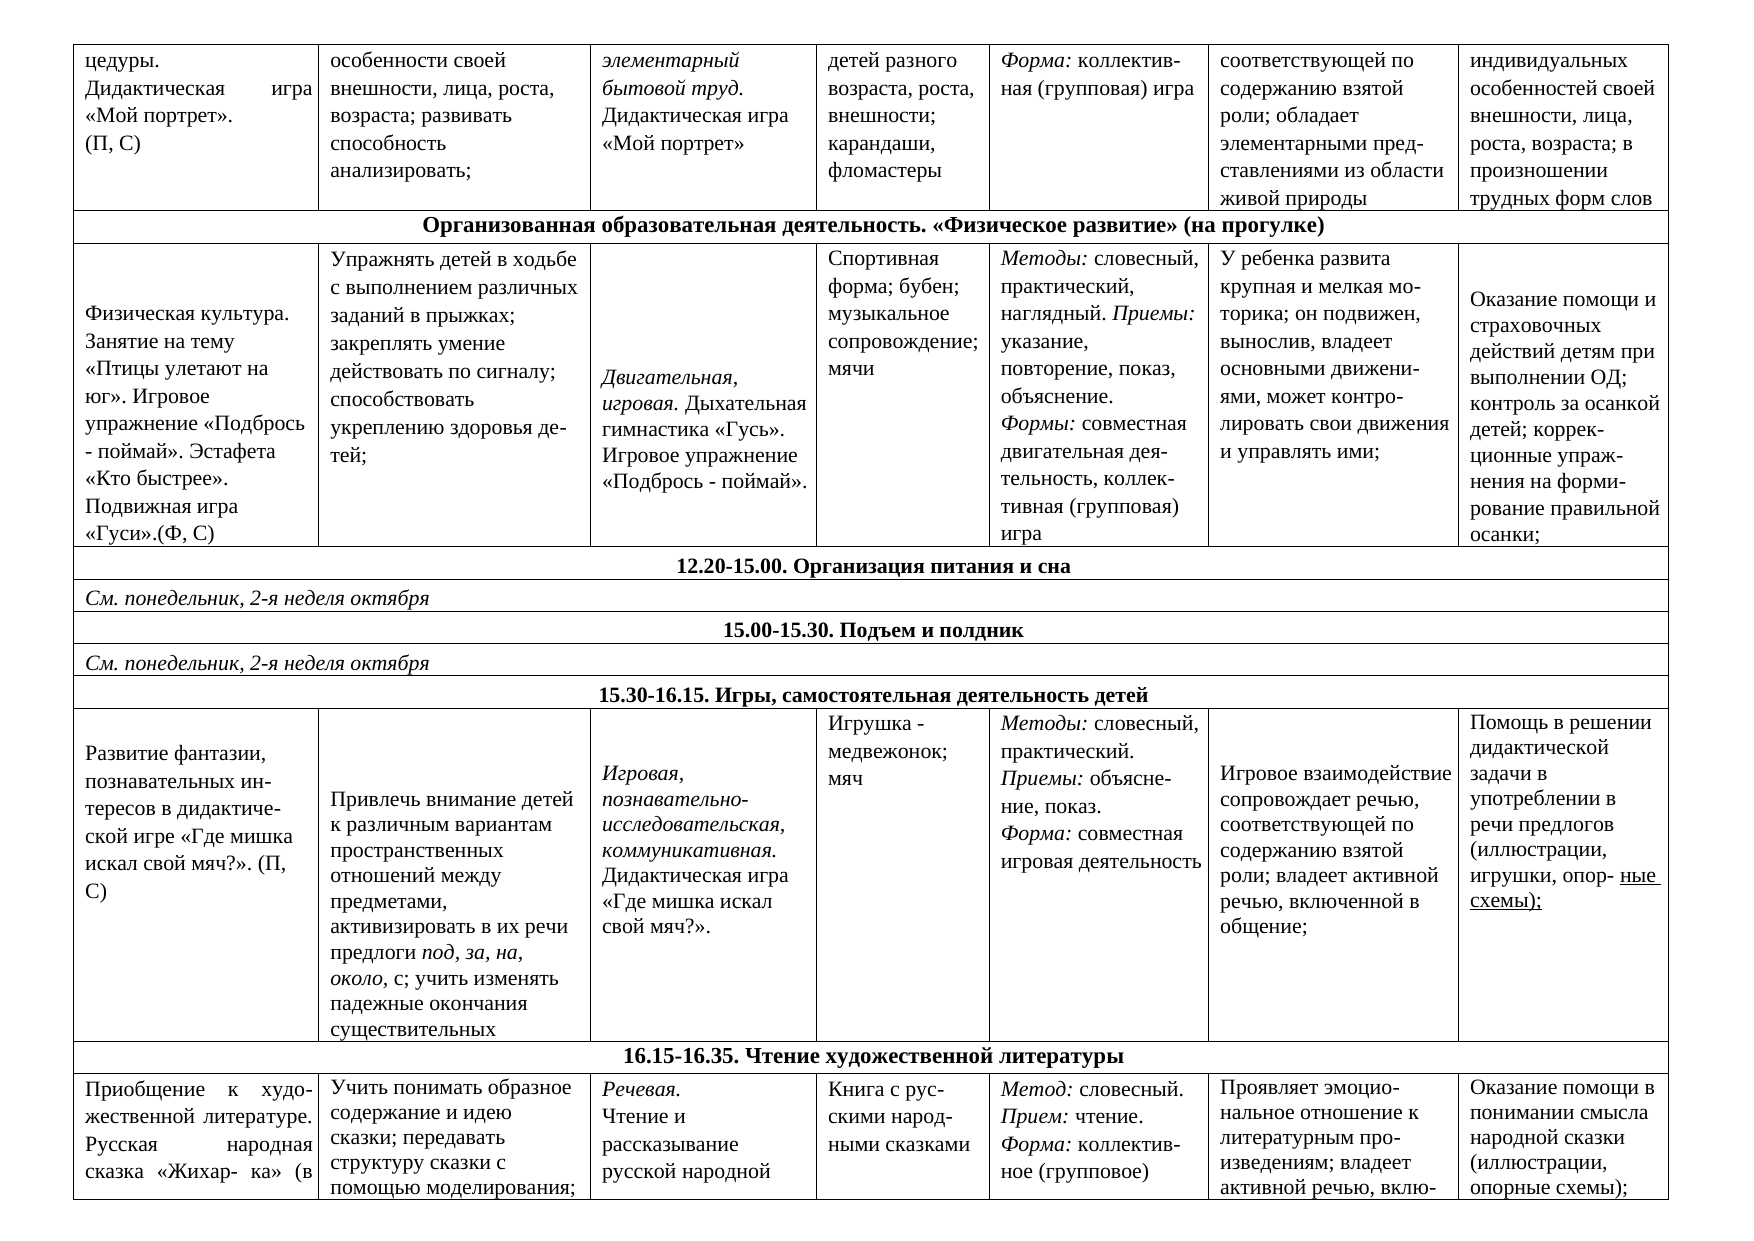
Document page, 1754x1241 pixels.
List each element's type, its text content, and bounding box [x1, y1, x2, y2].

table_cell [319, 1074, 590, 1199]
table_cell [1209, 1074, 1458, 1199]
table_cell Помощь в решении дидактической задачи в употреблении в речи предлогов (иллюстрации, игрушки, опор- ные схемы); [1459, 709, 1668, 1041]
table_cell Развитие фантазии, познавательных интересов в дидактической игре «Где мишка искал свой мяч?». (П, С) [74, 709, 318, 1041]
table_cell См. понедельник, 2-я неделя октября [74, 644, 1668, 675]
table_cell Двигательная, игровая. Дыхательная гимнастика «Гусь». Игровое упражнение «Подбрось - поймай». [591, 244, 816, 546]
table_cell 15.00-15.30. Подъем и полдник [74, 612, 1668, 643]
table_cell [990, 45, 1208, 210]
table_cell Игровая, познавательно-исследовательская, коммуникативная. Дидактическая игра «Где мишка искал свой мяч?». [591, 709, 816, 1041]
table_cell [1459, 45, 1668, 210]
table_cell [817, 45, 989, 210]
table_cell У ребенка развита крупная и мелкая моторика; он подвижен, вынослив, владеет основными движениями, может контролировать свои движения и управлять ими; [1209, 244, 1458, 546]
table_cell Привлечь внимание детей к различным вариантам пространственных отношений между предметами, активизировать в их речи предлоги под, за, на, около, с; учить изменять падежные окончания существительных [319, 709, 590, 1041]
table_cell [319, 45, 590, 210]
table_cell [74, 45, 318, 210]
table_cell Физическая культура. Занятие на тему «Птицы улетают на юг». Игровое упражнение «Подбрось - поймай». Эстафета «Кто быстрее». Подвижная игра «Гуси».(Ф, С) [74, 244, 318, 546]
table_cell Игровое взаимодействие сопровождает речью, соответствующей по содержанию взятой роли; владеет активной речью, включенной в общение; [1209, 709, 1458, 1041]
table_cell Игрушка - медвежонок; мяч [817, 709, 989, 1041]
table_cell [1459, 1074, 1668, 1199]
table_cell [990, 1074, 1208, 1199]
table_cell Методы: словесный, практический. Приемы: объяснение, показ. Форма: совместная игровая деятельность [990, 709, 1208, 1041]
table_cell 16.15-16.35. Чтение художественной литературы [74, 1042, 1668, 1073]
table_cell Спортивная форма; бубен; музыкальное сопровождение; мячи [817, 244, 989, 546]
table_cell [591, 1074, 816, 1199]
table_cell Упражнять детей в ходьбе с выполнением различных заданий в прыжках; закреплять умение действовать по сигналу; способствовать укреплению здоровья детей; [319, 244, 590, 546]
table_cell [591, 45, 816, 210]
table_cell Организованная образовательная деятельность. «Физическое развитие» (на прогулке) [74, 211, 1668, 243]
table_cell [1209, 45, 1458, 210]
table_cell 15.30-16.15. Игры, самостоятельная деятельность детей [74, 676, 1668, 708]
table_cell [817, 1074, 989, 1199]
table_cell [74, 1074, 318, 1199]
table_cell 12.20-15.00. Организация питания и сна [74, 547, 1668, 578]
table_cell См. понедельник, 2-я неделя октября [74, 580, 1668, 611]
table_cell Методы: словесный, практический, наглядный. Приемы: указание, повторение, показ, объяснение. Формы: совместная двигательная деятельность, коллективная (групповая) игра [990, 244, 1208, 546]
table_cell Оказание помощи и страховочных действий детям при выполнении ОД; контроль за осанкой детей; коррекционные упражнения на формирование правильной осанки; [1459, 244, 1668, 546]
